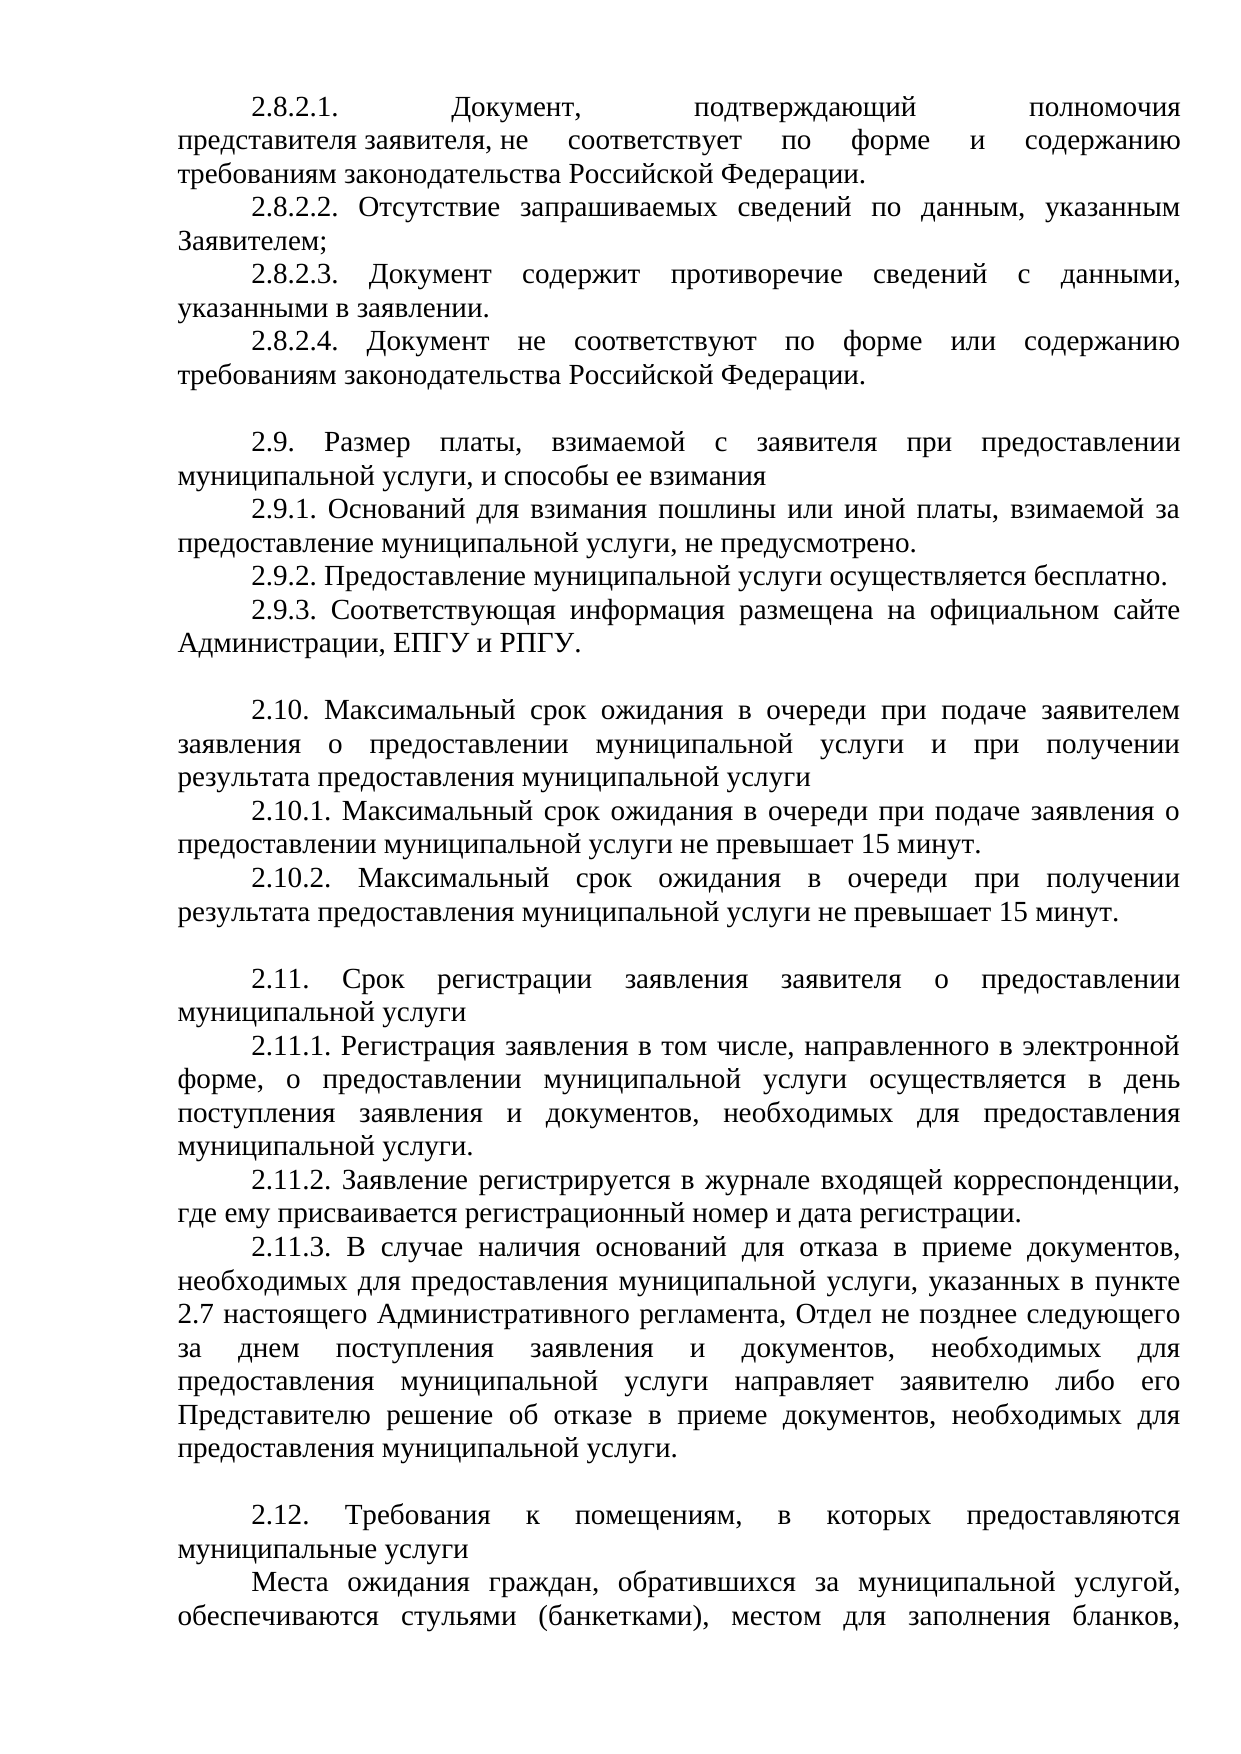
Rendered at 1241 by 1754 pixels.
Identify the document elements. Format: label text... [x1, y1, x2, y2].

text 2.9.3. Соответствующая информация размещена на официальном сайте Администрации, ЕПГУ и РПГУ. [177, 592, 1181, 659]
text 2.9.1. Оснований для взимания пошлины или иной платы, взимаемой за предоставление муниципальной услуги, не предусмотрено. [177, 491, 1181, 558]
text 2.11.1. Регистрация заявления в том числе, направленного в электронной форме, о предоставлении муниципальной услуги осуществляется в день поступления заявления и документов, необходимых для предоставления муниципальной услуги. [177, 1028, 1181, 1162]
text 2.8.2.3. Документ содержит противоречие сведений с данными, указанными в заявлении. [177, 256, 1181, 323]
text 2.11. Срок регистрации заявления заявителя о предоставлении муниципальной услуги [177, 961, 1181, 1028]
text 2.12. Требования к помещениям, в которых предоставляются муниципальные услуги [177, 1497, 1181, 1564]
text 2.8.2.4. Документ не соответствуют по форме или содержанию требованиям законодательства Российской Федерации. [177, 323, 1181, 391]
text 2.10.2. Максимальный срок ожидания в очереди при получении результата предоставления муниципальной услуги не превышает 15 минут. [177, 860, 1181, 927]
text 2.9. Размер платы, взимаемой с заявителя при предоставлении муниципальной услуги, и способы ее взимания [177, 424, 1181, 491]
text 2.8.2.2. Отсутствие запрашиваемых сведений по данным, указанным Заявителем; [177, 189, 1181, 256]
text 2.11.2. Заявление регистрируется в журнале входящей корреспонденции, где ему присваивается регистрационный номер и дата регистрации. [177, 1162, 1181, 1229]
text 2.8.2.1. Документ, подтверждающий полномочия представителя заявителя, не соответствует по форме и содержанию требованиям законодательства Российской Федерации. [177, 89, 1181, 189]
text 2.10.1. Максимальный срок ожидания в очереди при подаче заявления о предоставлении муниципальной услуги не превышает 15 минут. [177, 793, 1181, 860]
text 2.10. Максимальный срок ожидания в очереди при подаче заявителем заявления о предоставлении муниципальной услуги и при получении результата предоставления муниципальной услуги [177, 692, 1181, 793]
text 2.11.3. В случае наличия оснований для отказа в приеме документов, необходимых для предоставления муниципальной услуги, указанных в пункте 2.7 настоящего Административного регламента, Отдел не позднее следующего за днем поступления заявления и документов, необходимых для предоставления муниципальной услуги направляет заявителю либо его Представителю решение об отказе в приеме документов, необходимых для предоставления муниципальной услуги. [177, 1229, 1181, 1464]
text 2.9.2. Предоставление муниципальной услуги осуществляется бесплатно. [177, 558, 1181, 592]
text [177, 1564, 1181, 1632]
